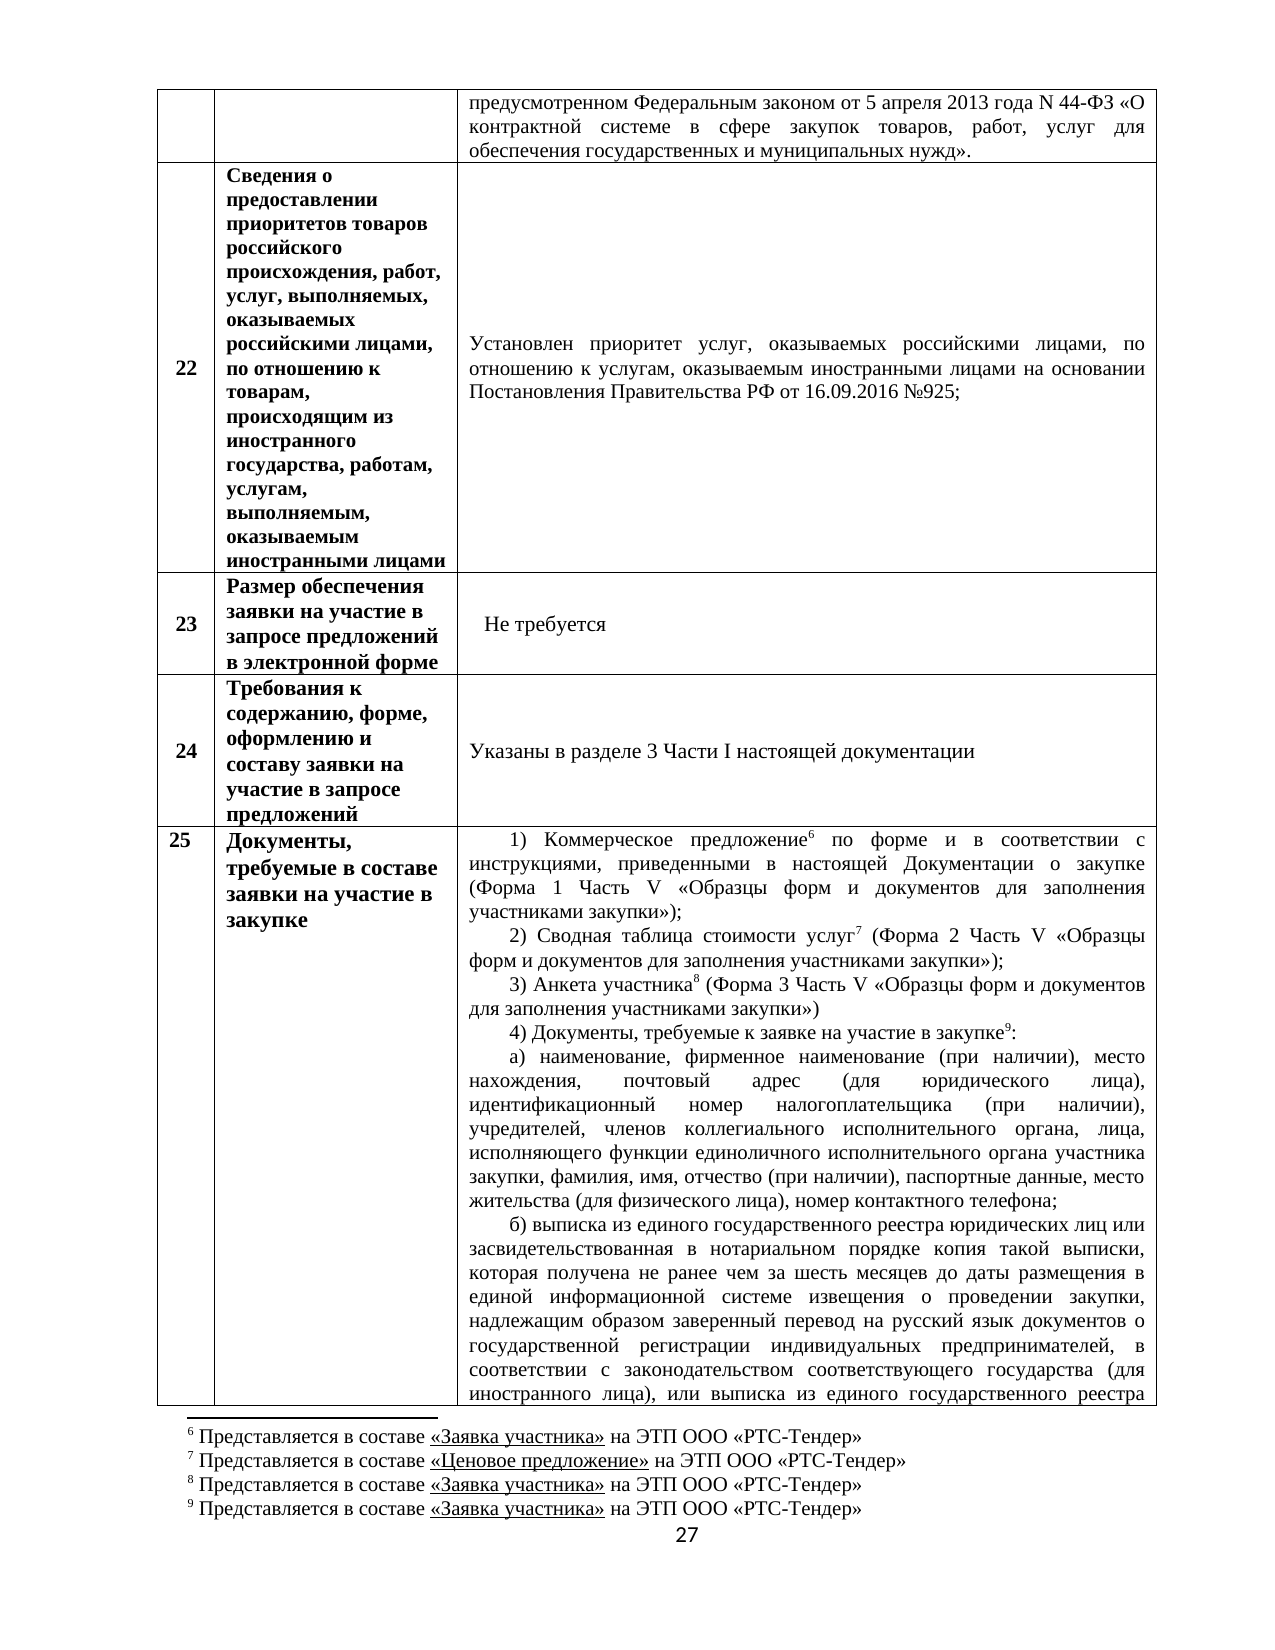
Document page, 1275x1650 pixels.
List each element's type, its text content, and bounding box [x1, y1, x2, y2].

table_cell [215, 827, 457, 1405]
table_cell 25 [158, 827, 214, 1405]
table_cell Требования к содержанию, форме, оформлению и составу заявки на участие в запросе предложений [215, 675, 457, 826]
table_cell Размер обеспечения заявки на участие в запросе предложений в электронной форме [215, 573, 457, 674]
table_cell 24 [158, 675, 214, 826]
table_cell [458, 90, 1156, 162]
table_cell 23 [158, 573, 214, 674]
table_cell 21 [158, 90, 214, 162]
table_cell Не требуется [458, 573, 1156, 674]
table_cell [215, 90, 457, 162]
table_cell Установлен приоритет услуг, оказываемых российскими лицами, по отношению к услугам, оказываемым иностранными лицами на основании Постановления Правительства РФ от 16.09.2016 №925; [458, 163, 1156, 572]
table_cell Сведения о предоставлении приоритетов товаров российского происхождения, работ, услуг, выполняемых, оказываемых российскими лицами, по отношению к товарам, происходящим из иностранного государства, работам, услугам, выполняемым, оказываемым иностранными лицами [215, 163, 457, 572]
table_cell Указаны в разделе 3 Части I настоящей документации [458, 675, 1156, 826]
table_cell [458, 827, 1156, 1405]
table_cell 22 [158, 163, 214, 572]
